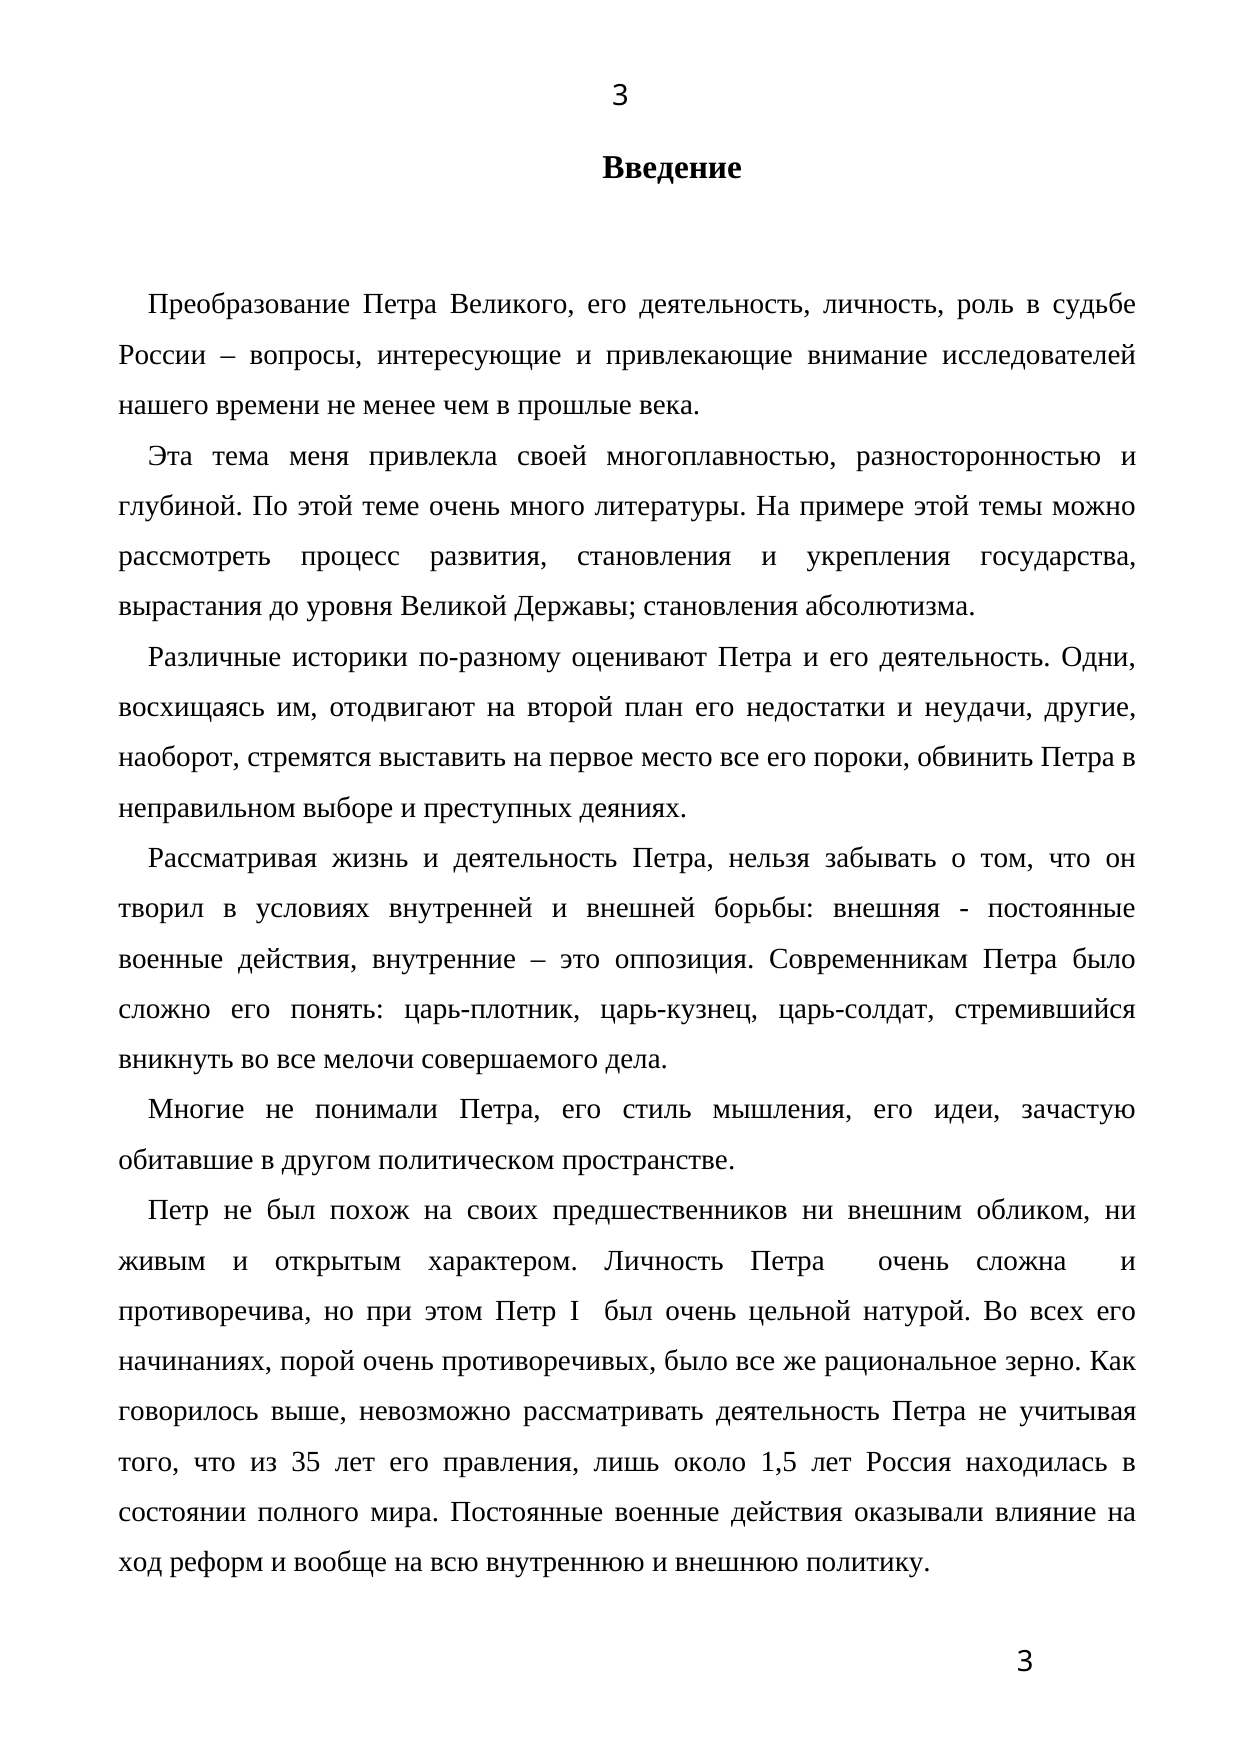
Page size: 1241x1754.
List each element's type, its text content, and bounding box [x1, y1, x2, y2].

text Преобразование Петра Великого, его деятельность, личность, роль в судьбе России – вопросы, интересующие и привлекающие внимание исследователей нашего времени не менее чем в прошлые века. [118, 287, 1137, 421]
text Эта тема меня привлекла своей многоплавностью, разносторонностью и глубиной. По этой теме очень много литературы. На примере этой темы можно рассмотреть процесс развития, становления и укрепления государства, вырастания до уровня Великой Державы; становления абсолютизма. [118, 438, 1137, 622]
text Введение [207, 148, 1137, 186]
text Рассматривая жизнь и деятельность Петра, нельзя забывать о том, что он творил в условиях внутренней и внешней борьбы: внешняя - постоянные военные действия, внутренние – это оппозиция. Современникам Петра было сложно его понять: царь-плотник, царь-кузнец, царь-солдат, стремившийся вникнуть во все мелочи совершаемого дела. [118, 840, 1137, 1075]
text Многие не понимали Петра, его стиль мышления, его идеи, зачастую обитавшие в другом политическом пространстве. [118, 1092, 1137, 1176]
text Петр не был похож на своих предшественников ни внешним обликом, ни живым и открытым характером. Личность Петра очень сложна и противоречива, но при этом Петр I был очень цельной натурой. Во всех его начинаниях, порой очень противоречивых, было все же рациональное зерно. Как говорилось выше, невозможно рассматривать деятельность Петра не учитывая того, что из 35 лет его правления, лишь около 1,5 лет Россия находилась в состоянии полного мира. Постоянные военные действия оказывали влияние на ход реформ и вообще на всю внутреннюю и внешнюю политику. [118, 1192, 1137, 1578]
text Различные историки по-разному оценивают Петра и его деятельность. Одни, восхищаясь им, отодвигают на второй план его недостатки и неудачи, другие, наоборот, стремятся выставить на первое место все его пороки, обвинить Петра в неправильном выборе и преступных деяниях. [118, 639, 1137, 823]
